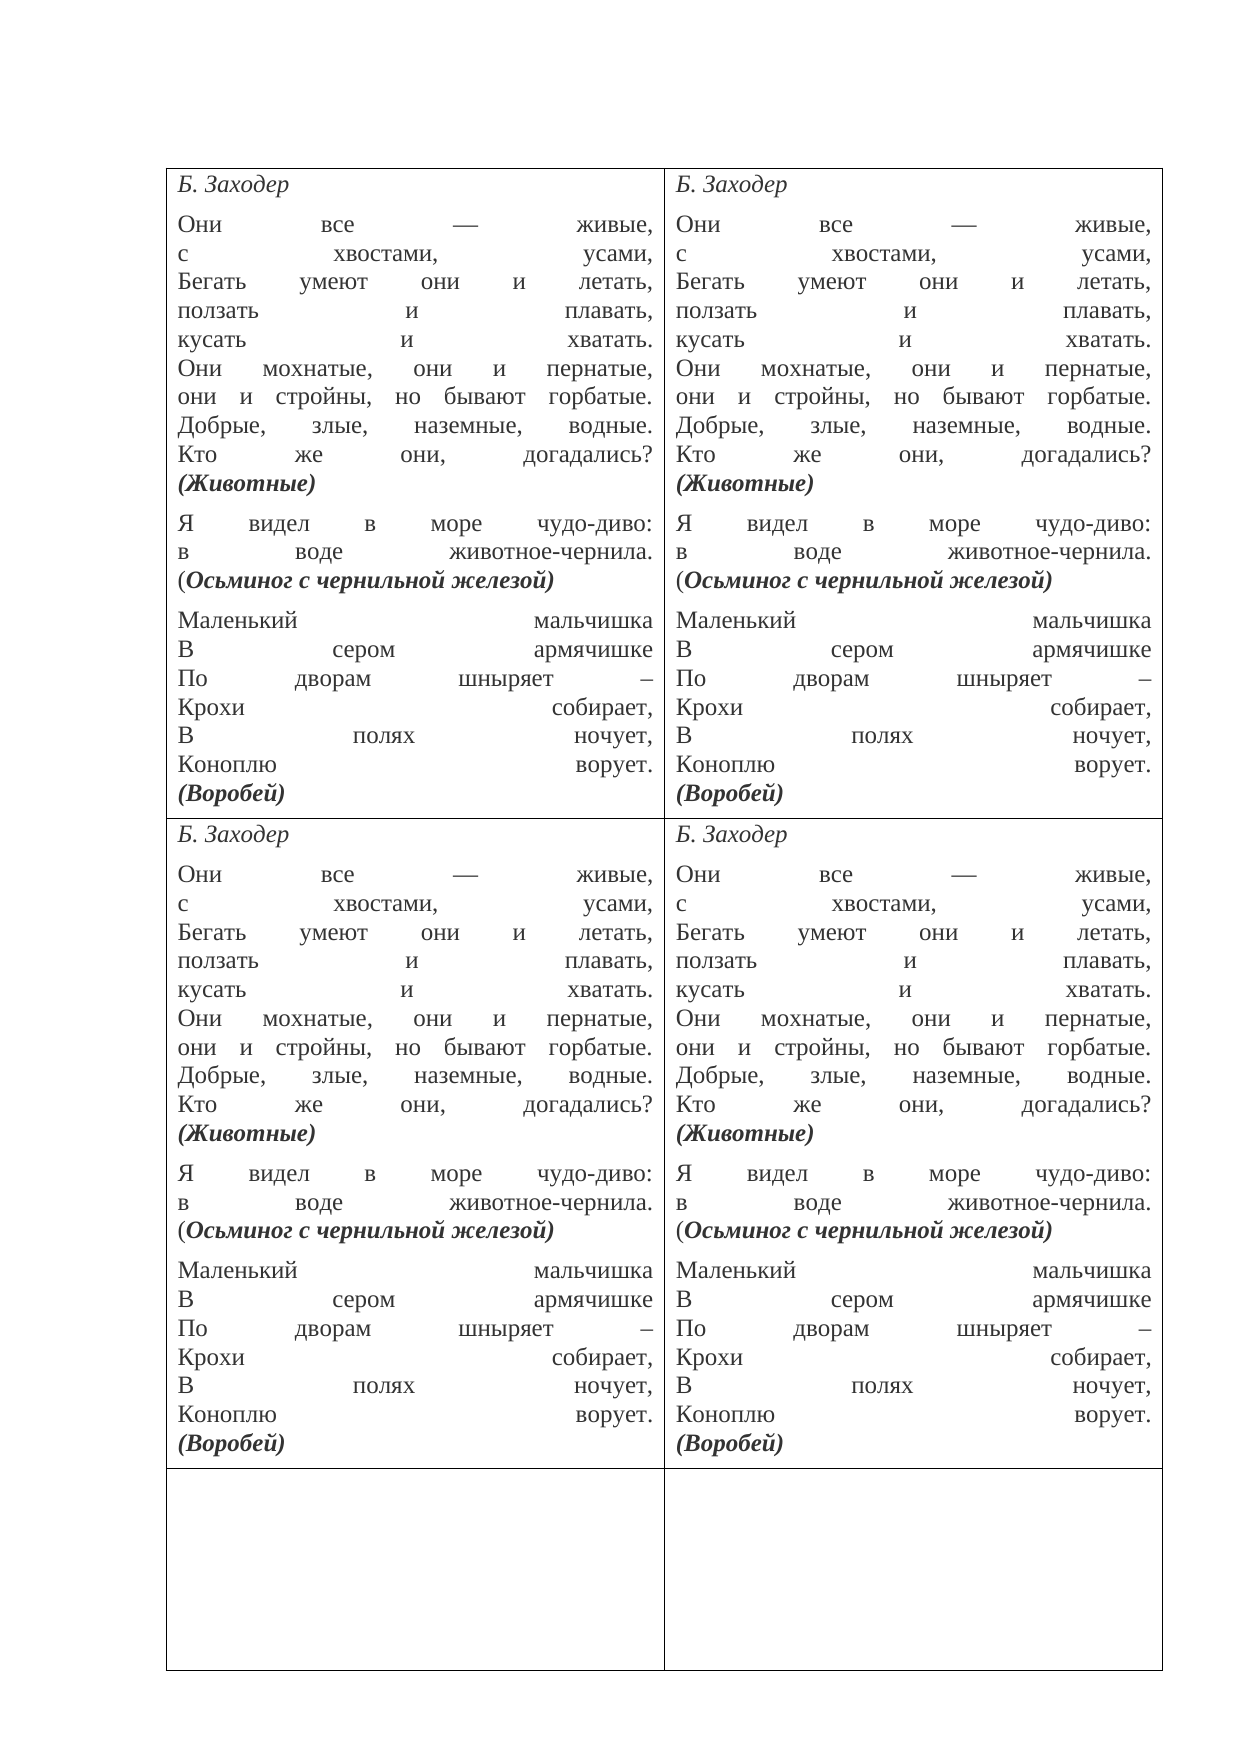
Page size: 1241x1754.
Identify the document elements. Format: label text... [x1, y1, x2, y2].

table_header Б. Заходер Они все — живые, с хвостами, усами, Бегать умеют они и летать, ползать и плавать, кусать и хватать. Они мохнатые, они и пернатые, они и стройны, но бывают горбатые. Добрые, злые, наземные, водные. Кто же они, догадались? (Животные) Я видел в море чудо-диво: в воде животное-чернила. (Осьминог с чернильной железой) Маленький мальчишка В сером армячишке По дворам шныряет – Крохи собирает, В полях ночует, Коноплю ворует. (Воробей) [167, 169, 664, 818]
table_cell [665, 1469, 1162, 1670]
table_header Б. Заходер Они все — живые, с хвостами, усами, Бегать умеют они и летать, ползать и плавать, кусать и хватать. Они мохнатые, они и пернатые, они и стройны, но бывают горбатые. Добрые, злые, наземные, водные. Кто же они, догадались? (Животные) Я видел в море чудо-диво: в воде животное-чернила. (Осьминог с чернильной железой) Маленький мальчишка В сером армячишке По дворам шныряет – Крохи собирает, В полях ночует, Коноплю ворует. (Воробей) [665, 169, 1162, 818]
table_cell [167, 1469, 664, 1670]
